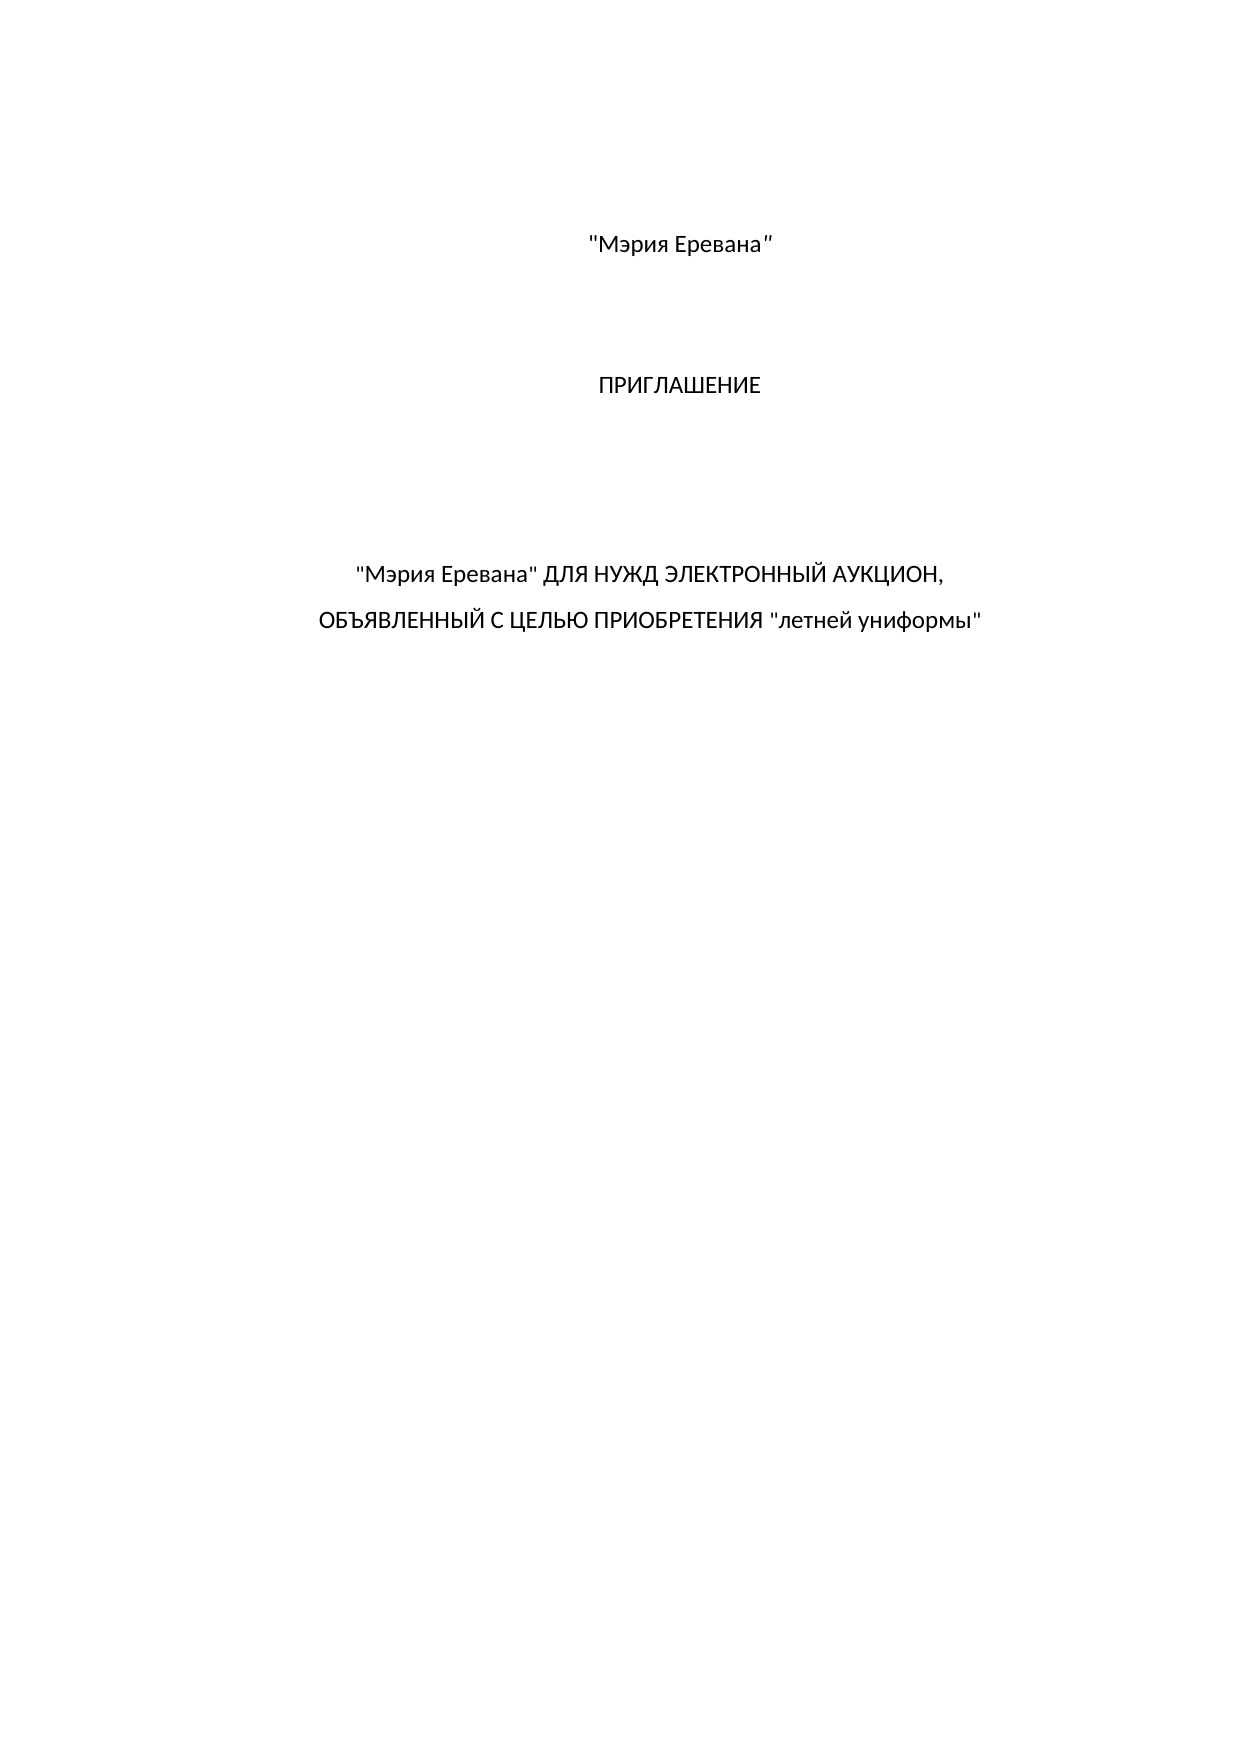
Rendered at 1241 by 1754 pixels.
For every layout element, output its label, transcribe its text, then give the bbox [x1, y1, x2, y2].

text "Мэрия Еревана" ДЛЯ НУЖД ЭЛЕКТРОННЫЙ АУКЦИОН, [148, 558, 1152, 589]
text ОБЪЯВЛЕННЫЙ С ЦЕЛЬЮ ПРИОБРЕТЕНИЯ "летней униформы" [148, 604, 1152, 634]
text "Мэрия Еревана" [148, 228, 1152, 258]
text ПРИГЛАШЕНИЕ [148, 369, 1152, 400]
